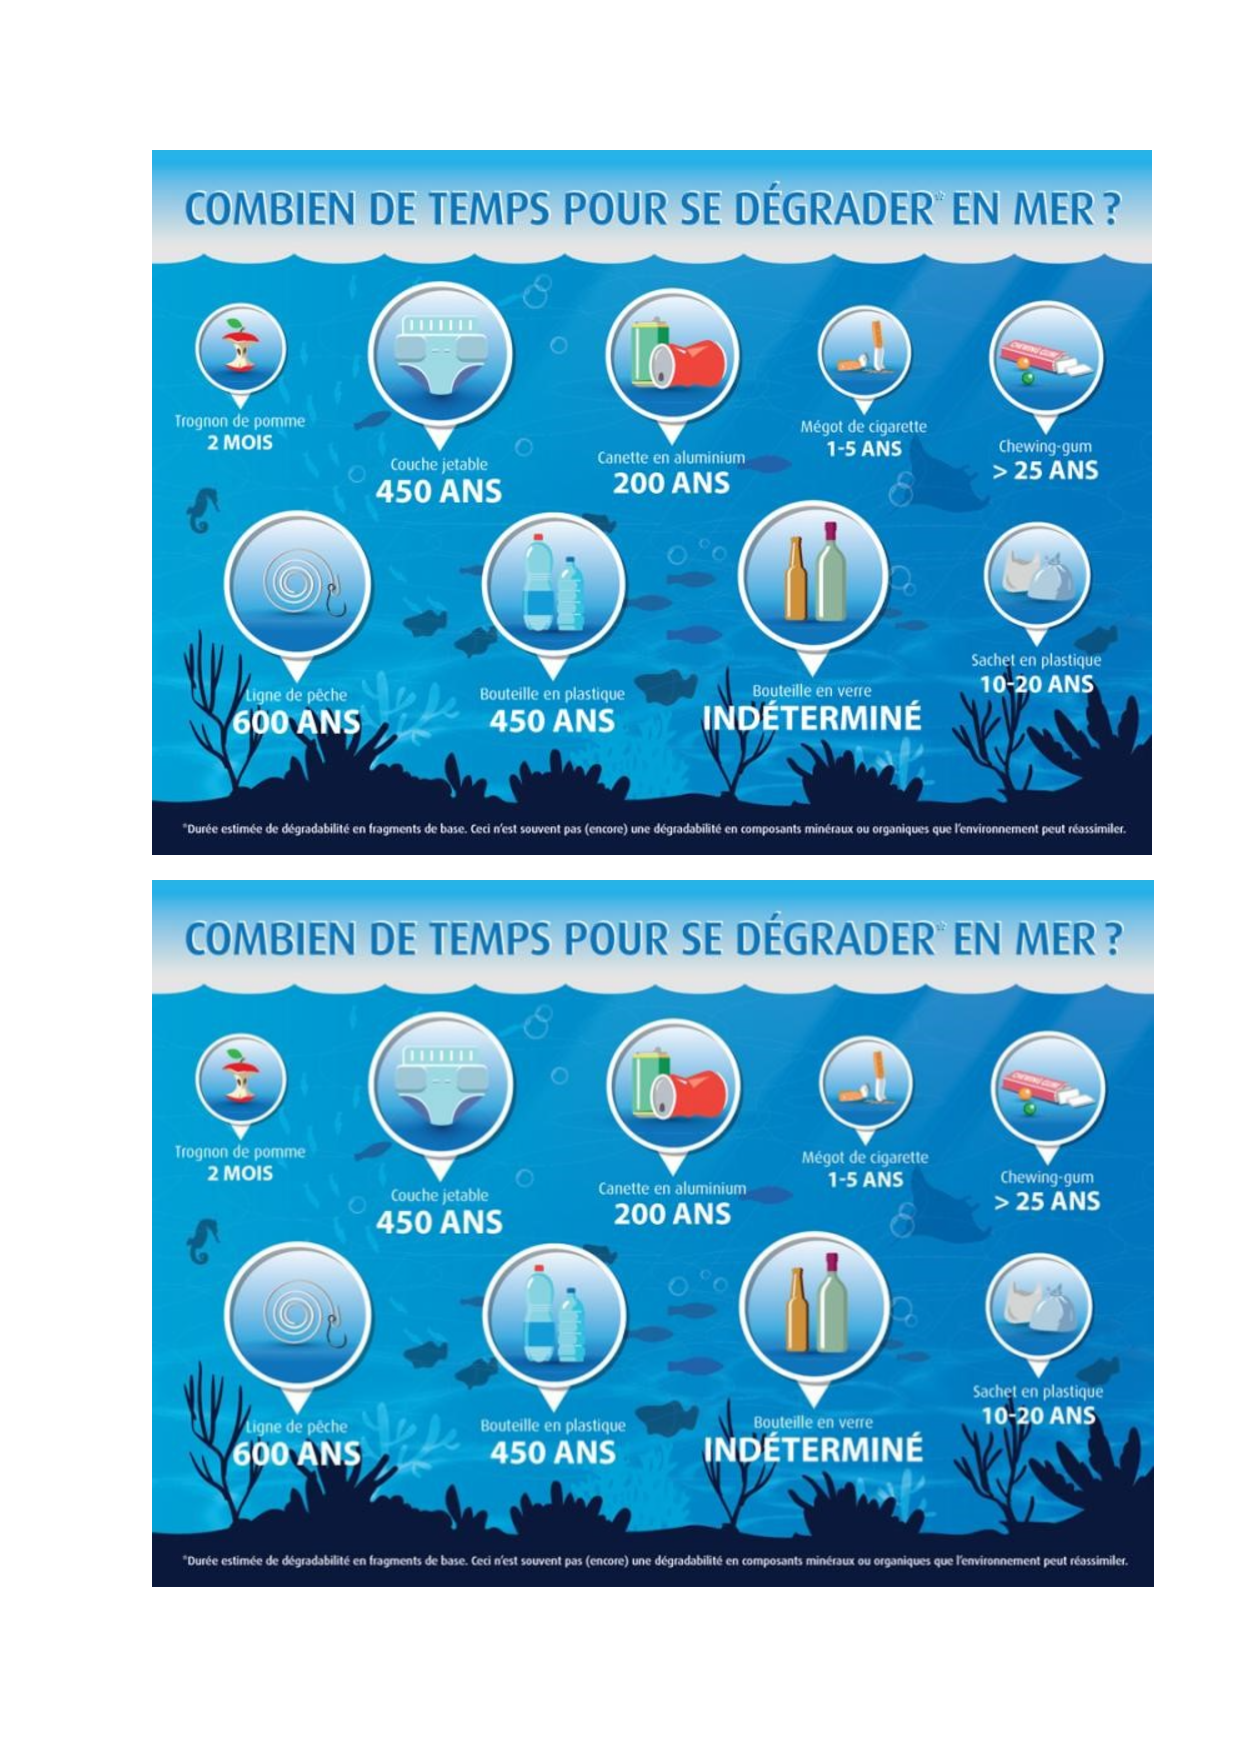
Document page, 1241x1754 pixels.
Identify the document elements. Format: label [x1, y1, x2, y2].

picture [147, 877, 1156, 1591]
picture [147, 147, 1153, 859]
